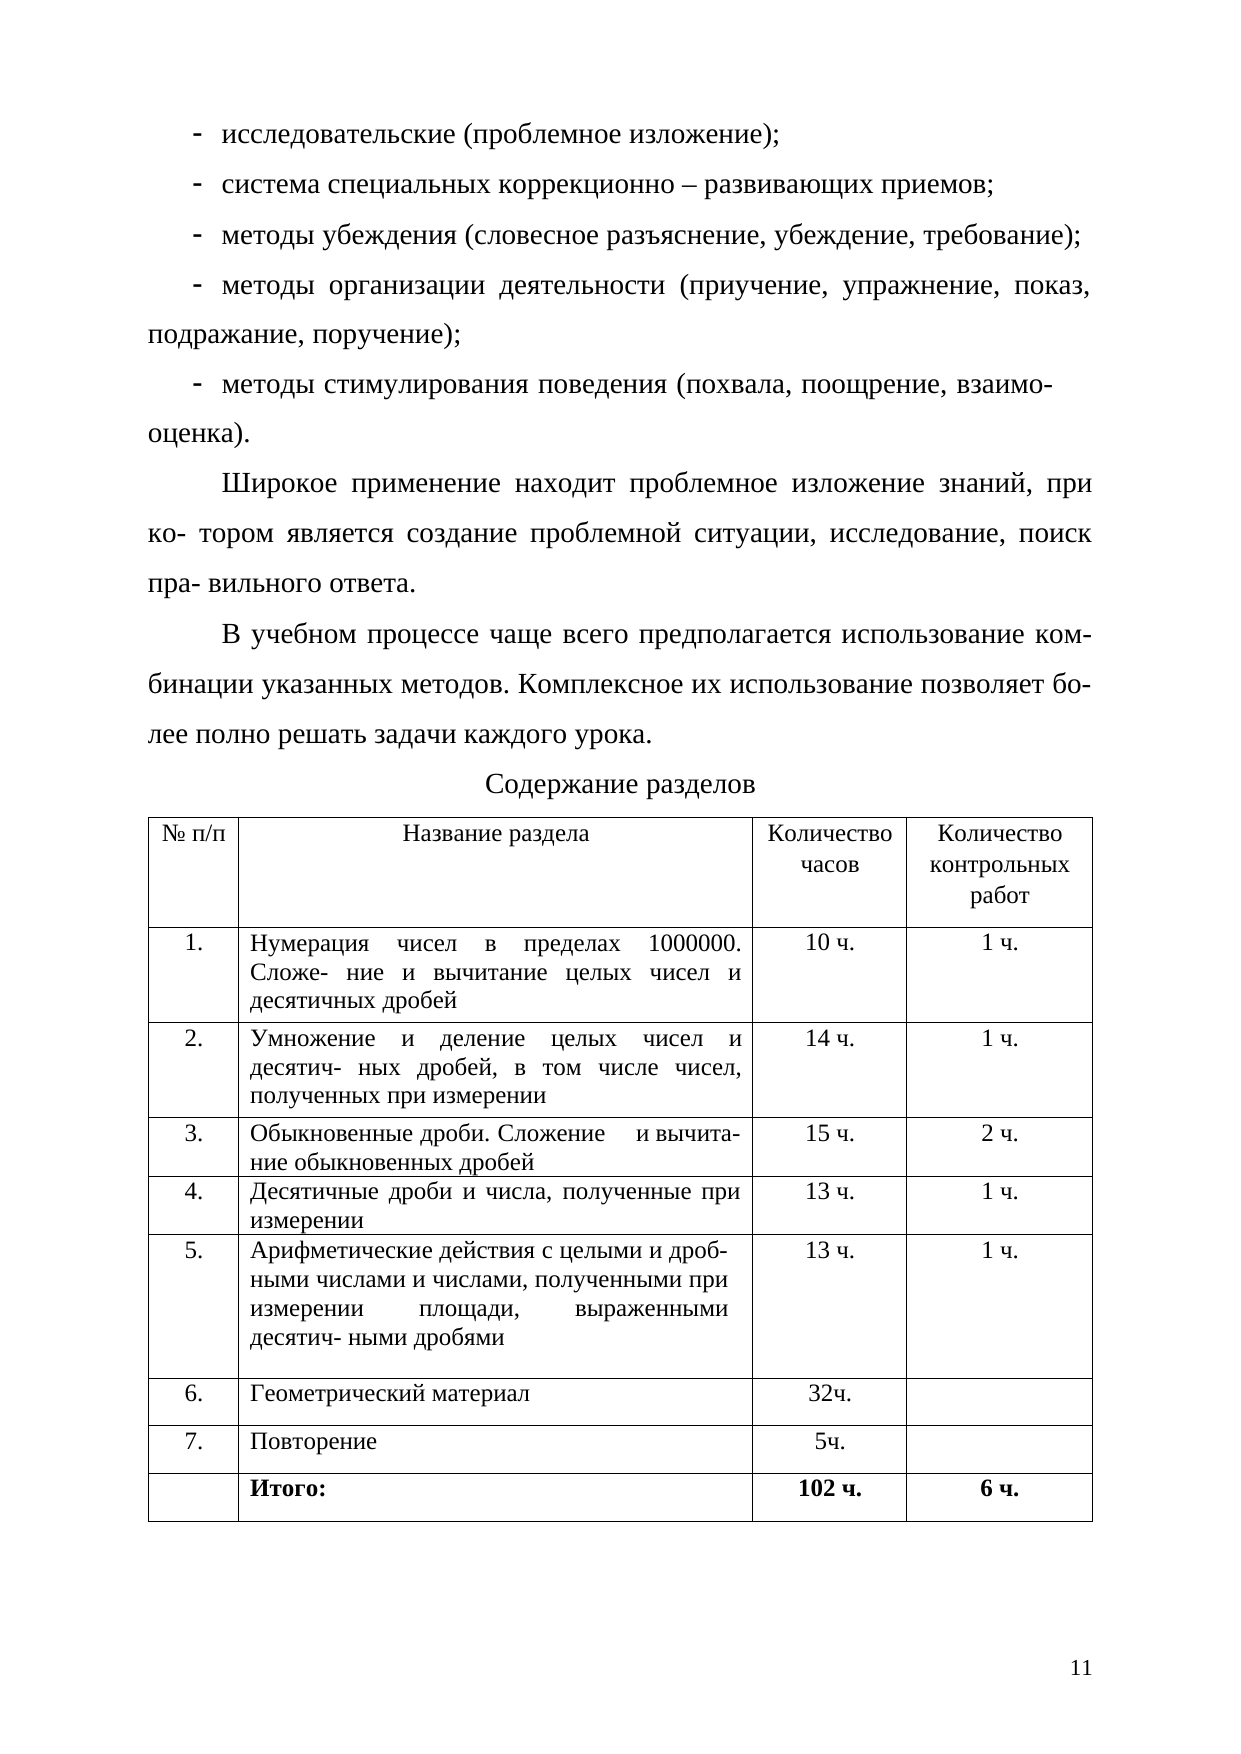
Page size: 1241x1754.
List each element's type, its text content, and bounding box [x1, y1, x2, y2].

list методы убеждения (словесное разъяснение, убеждение, требование); [192, 217, 1105, 251]
table_cell [149, 1474, 238, 1521]
table_cell 4. [149, 1177, 238, 1234]
table_cell 1 ч. [907, 1023, 1092, 1117]
table_cell Итого: [239, 1474, 752, 1521]
table_cell 14 ч. [753, 1023, 906, 1117]
table_cell [907, 1426, 1092, 1473]
table_cell 13 ч. [753, 1235, 906, 1377]
table_cell 13 ч. [753, 1177, 906, 1234]
table_cell Десятичные дроби и числа, полученные при измерении [239, 1177, 752, 1234]
table_cell 7. [149, 1426, 238, 1473]
table_cell 10 ч. [753, 928, 906, 1022]
table_cell 102 ч. [753, 1474, 906, 1521]
table_cell 6. [149, 1379, 238, 1425]
table_cell 1 ч. [907, 928, 1092, 1022]
table_header Название раздела [239, 818, 752, 927]
table_cell 2 ч. [907, 1118, 1092, 1176]
table_cell Нумерация чисел в пределах 1000000. Сложе- ние и вычитание целых чисел и десятичных дробей [239, 928, 752, 1022]
list методы стимулирования поведения (похвала, поощрение, взаимо- оценка). [148, 366, 1092, 448]
table_header Количество контрольных работ [907, 818, 1092, 927]
list система специальных коррекционно – развивающих приемов; [192, 167, 1105, 200]
table_cell Повторение [239, 1426, 752, 1473]
table_cell Арифметические действия с целыми и дроб- ными числами и числами, полученными при измерении площади, выраженными десятич- ными дробями [239, 1235, 752, 1377]
table_header Количество часов [753, 818, 906, 927]
table_cell 1 ч. [907, 1235, 1092, 1377]
table_cell [907, 1379, 1092, 1425]
table_cell 5ч. [753, 1426, 906, 1473]
table_cell 3. [149, 1118, 238, 1176]
text В учебном процессе чаще всего предполагается использование ком- бинации указанных методов. Комплексное их использование позволяет бо- лее полно решать задачи каждого урока. [148, 616, 1092, 750]
table_cell 1. [149, 928, 238, 1022]
table_cell 5. [149, 1235, 238, 1377]
table_cell Геометрический материал [239, 1379, 752, 1425]
list методы организации деятельности (приучение, упражнение, показ, подражание, поручение); [148, 267, 1092, 349]
table_cell 2. [149, 1023, 238, 1117]
table_cell Обыкновенные дроби. Сложение и вычита- ние обыкновенных дробей [239, 1118, 752, 1176]
table_cell Умножение и деление целых чисел и десятич- ных дробей, в том числе чисел, полученных при измерении [239, 1023, 752, 1117]
table_cell 15 ч. [753, 1118, 906, 1176]
table_header № п/п [149, 818, 238, 927]
list исследовательские (проблемное изложение); [192, 116, 1105, 150]
table_cell 6 ч. [907, 1474, 1092, 1521]
table_cell 32ч. [753, 1379, 906, 1425]
table_cell 1 ч. [907, 1177, 1092, 1234]
text Содержание разделов [485, 767, 1105, 800]
text Широкое применение находит проблемное изложение знаний, при ко- тором является создание проблемной ситуации, исследование, поиск пра- вильного ответа. [148, 465, 1092, 599]
